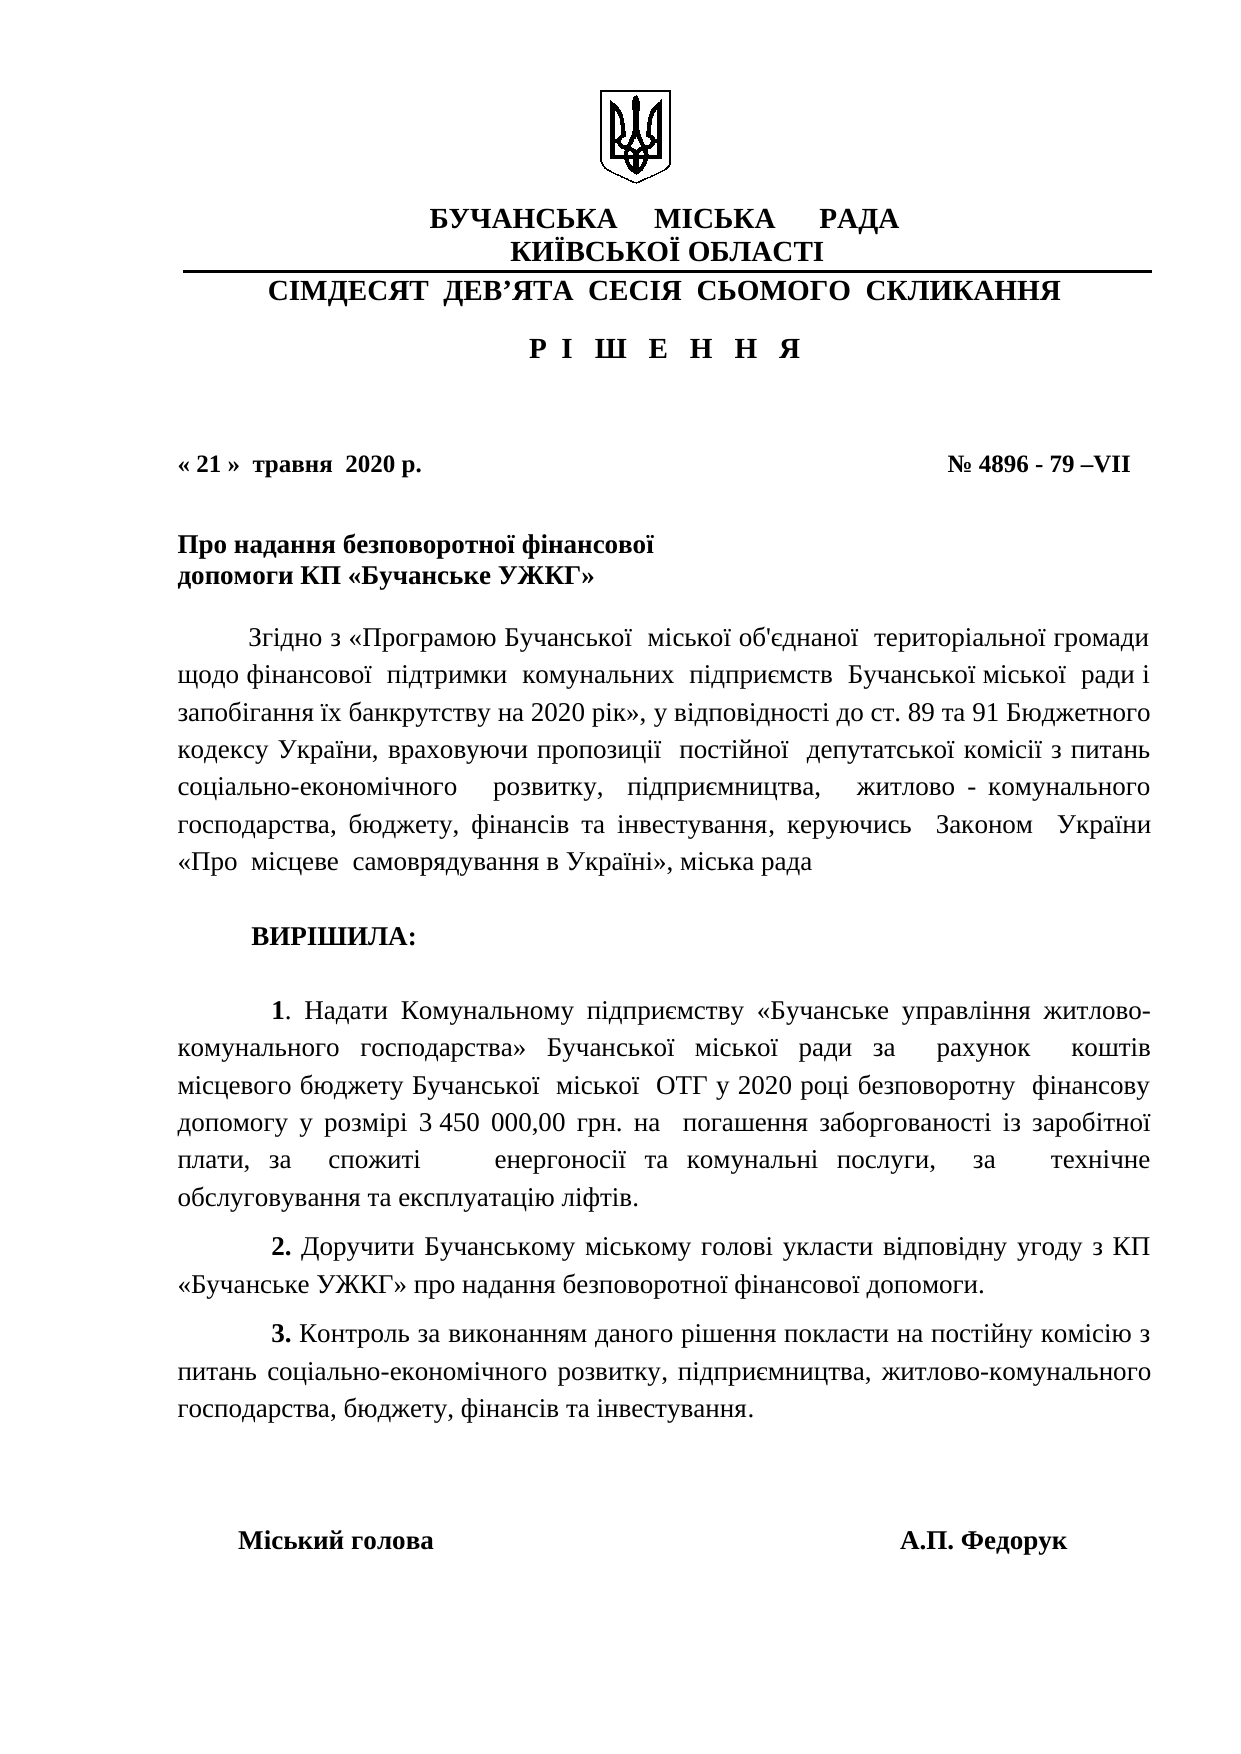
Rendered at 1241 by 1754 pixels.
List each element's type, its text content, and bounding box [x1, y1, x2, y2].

text ПРОЄКТ [177, 84, 1152, 194]
text Міський голова А.П. Федорук [177, 1524, 1152, 1556]
text БУЧАНСЬКА МІСЬКА РАДА [177, 201, 1152, 234]
text Згідно з «Програмою Бучанської міської об'єднаної територіальної громади щодо фінансової підтримки комунальних підприємств Бучанської міської ради і запобігання їх банкрутству на 2020 рік», у відповідності до ст. 89 та 91 Бюджетного кодексу України, враховуючи пропозиції постійної депутатської комісії з питань соціально-економічного розвитку, підприємництва, житлово - комунального господарства, бюджету, фінансів та інвестування, керуючись Законом України «Про місцеве самоврядування в Україні», міська рада [177, 621, 1152, 876]
text КИЇВСЬКОЇ ОБЛАСТІ [183, 234, 1152, 270]
text ВИРІШИЛА: [177, 919, 1152, 951]
text « 21 » травня 2020 р. № 4896 - 79 –VІІ [177, 449, 1152, 477]
text 3. Контроль за виконанням даного рішення покласти на постійну комісію з питань соціально-економічного розвитку, підприємництва, житлово-комунального господарства, бюджету, фінансів та інвестування. [177, 1317, 1152, 1423]
text СІМДЕСЯТ ДЕВ’ЯТА СЕСІЯ СЬОМОГО СКЛИКАННЯ [177, 273, 1152, 307]
text допомоги КП «Бучанське УЖКГ» [177, 559, 1152, 590]
text 2. Доручити Бучанському міському голові укласти відповідну угоду з КП «Бучанське УЖКГ» про надання безповоротної фінансової допомоги. [177, 1230, 1152, 1299]
text 1. Надати Комунальному підприємству «Бучанське управління житлово-комунального господарства» Бучанської міської ради за рахунок коштів місцевого бюджету Бучанської міської ОТГ у 2020 році безповоротну фінансову допомогу у розмірі 3 450 000,00 грн. на погашення заборгованості із заробітної плати, за спожиті енергоносії та комунальні послуги, за технічне обслуговування та експлуатацію ліфтів. [177, 994, 1152, 1212]
text Про надання безповоротної фінансової [177, 528, 1152, 559]
text Р І Ш Е Н Н Я [177, 332, 1152, 365]
